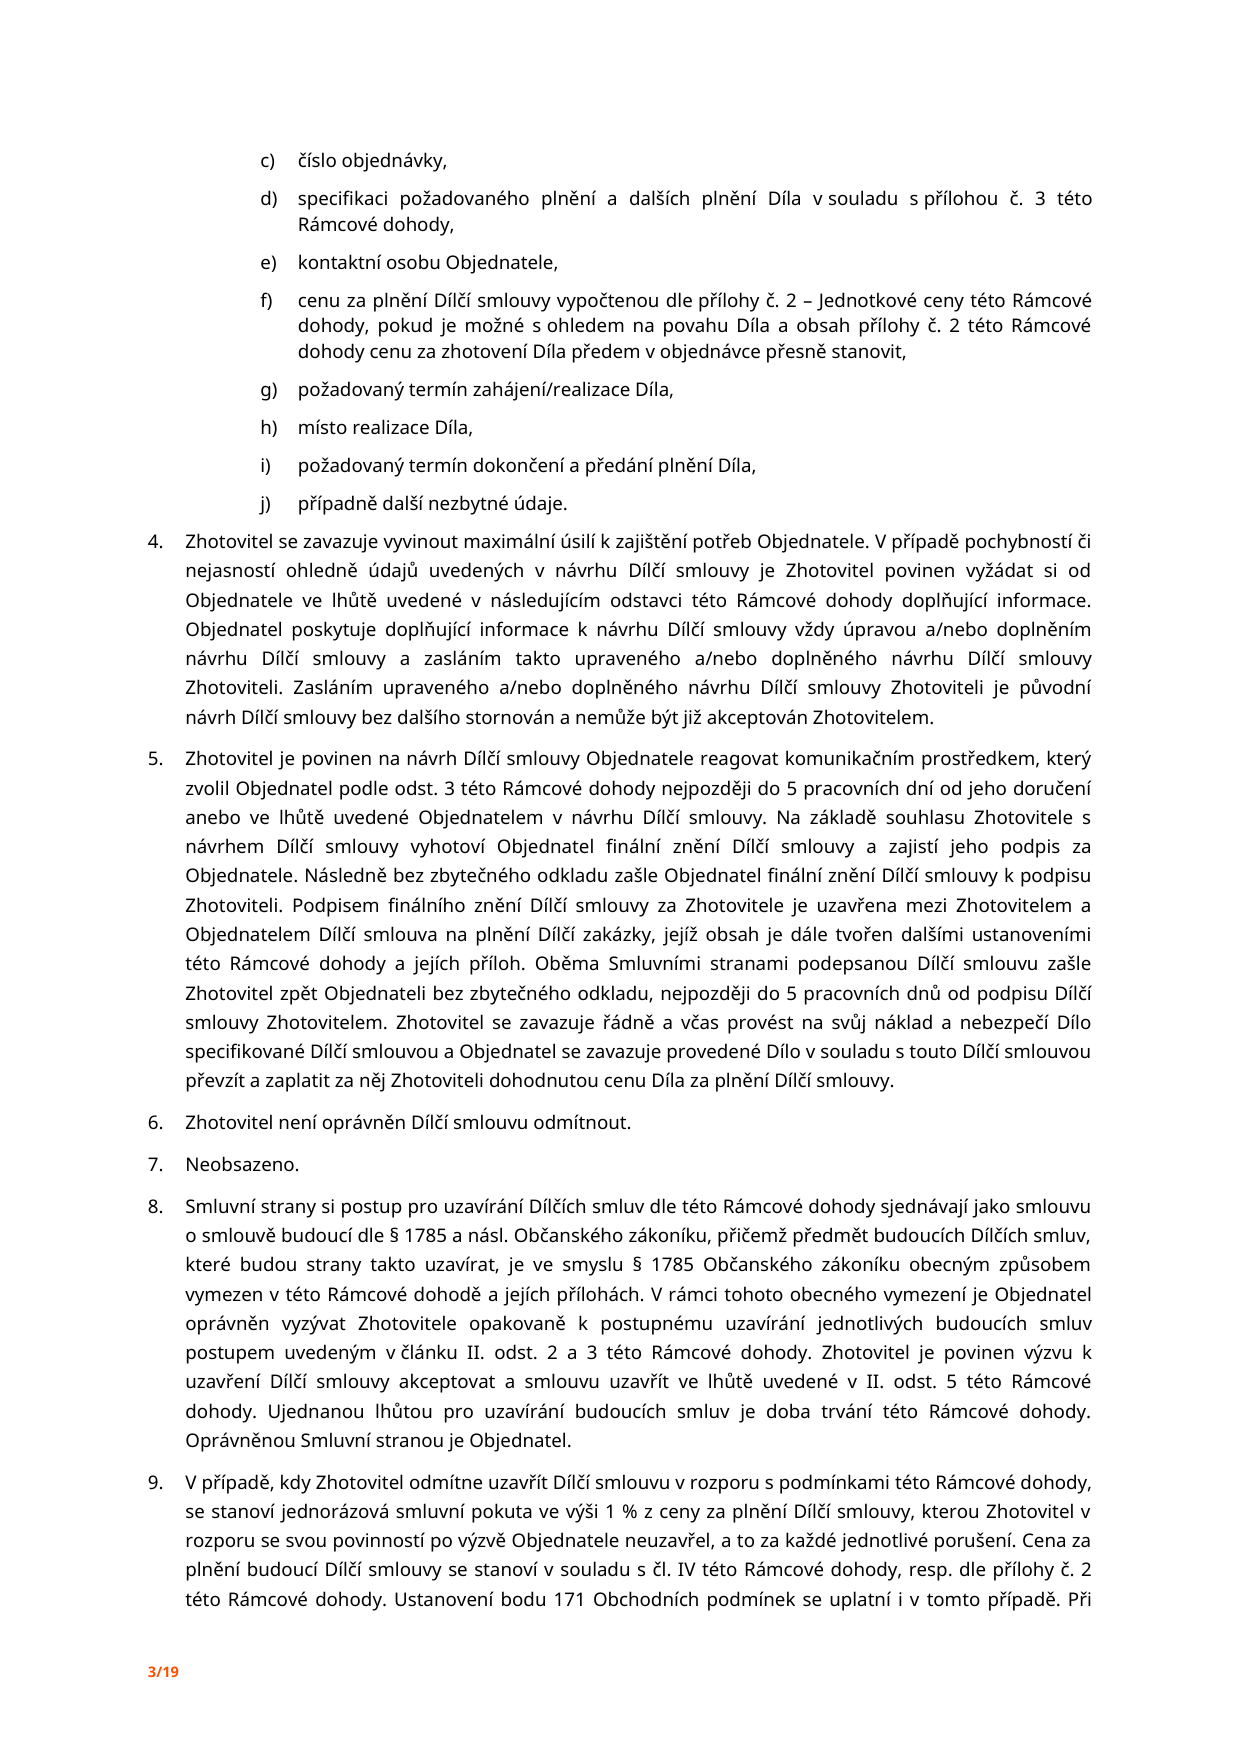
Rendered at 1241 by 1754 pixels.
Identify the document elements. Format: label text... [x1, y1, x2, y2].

list Neobsazeno. [148, 1151, 1093, 1177]
list případně další nezbytné údaje. [260, 490, 1093, 516]
list požadovaný termín zahájení/realizace Díla, [260, 376, 1093, 402]
list Smluvní strany si postup pro uzavírání Dílčích smluv dle této Rámcové dohody sjednávají jako smlouvu o smlouvě budoucí dle § 1785 a násl. Občanského zákoníku, přičemž předmět budoucích Dílčích smluv, které budou strany takto uzavírat, je ve smyslu § 1785 Občanského zákoníku obecným způsobem vymezen v této Rámcové dohodě a jejích přílohách. V rámci tohoto obecného vymezení je Objednatel oprávněn vyzývat Zhotovitele opakovaně k postupnému uzavírání jednotlivých budoucích smluv postupem uvedeným v článku II. odst. 2 a 3 této Rámcové dohody. Zhotovitel je povinen výzvu k uzavření Dílčí smlouvy akceptovat a smlouvu uzavřít ve lhůtě uvedené v II. odst. 5 této Rámcové dohody. Ujednanou lhůtou pro uzavírání budoucích smluv je doba trvání této Rámcové dohody. Oprávněnou Smluvní stranou je Objednatel. [148, 1193, 1093, 1453]
list Zhotovitel není oprávněn Dílčí smlouvu odmítnout. [148, 1109, 1093, 1135]
list specifikaci požadovaného plnění a dalších plnění Díla v souladu s přílohou č. 3 této Rámcové dohody, [260, 186, 1093, 237]
list číslo objednávky, [260, 148, 1093, 173]
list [148, 1469, 1093, 1612]
list místo realizace Díla, [260, 414, 1093, 440]
list požadovaný termín dokončení a předání plnění Díla, [260, 452, 1093, 478]
list cenu za plnění Dílčí smlouvy vypočtenou dle přílohy č. 2 – Jednotkové ceny této Rámcové dohody, pokud je možné s ohledem na povahu Díla a obsah přílohy č. 2 této Rámcové dohody cenu za zhotovení Díla předem v objednávce přesně stanovit, [260, 287, 1093, 364]
list Zhotovitel se zavazuje vyvinout maximální úsilí k zajištění potřeb Objednatele. V případě pochybností či nejasností ohledně údajů uvedených v návrhu Dílčí smlouvy je Zhotovitel povinen vyžádat si od Objednatele ve lhůtě uvedené v následujícím odstavci této Rámcové dohody doplňující informace. Objednatel poskytuje doplňující informace k návrhu Dílčí smlouvy vždy úpravou a/nebo doplněním návrhu Dílčí smlouvy a zasláním takto upraveného a/nebo doplněného návrhu Dílčí smlouvy Zhotoviteli. Zasláním upraveného a/nebo doplněného návrhu Dílčí smlouvy Zhotoviteli je původní návrh Dílčí smlouvy bez dalšího stornován a nemůže být již akceptován Zhotovitelem. [148, 528, 1093, 729]
list Zhotovitel je povinen na návrh Dílčí smlouvy Objednatele reagovat komunikačním prostředkem, který zvolil Objednatel podle odst. 3 této Rámcové dohody nejpozději do 5 pracovních dní od jeho doručení anebo ve lhůtě uvedené Objednatelem v návrhu Dílčí smlouvy. Na základě souhlasu Zhotovitele s návrhem Dílčí smlouvy vyhotoví Objednatel finální znění Dílčí smlouvy a zajistí jeho podpis za Objednatele. Následně bez zbytečného odkladu zašle Objednatel finální znění Dílčí smlouvy k podpisu Zhotoviteli. Podpisem finálního znění Dílčí smlouvy za Zhotovitele je uzavřena mezi Zhotovitelem a Objednatelem Dílčí smlouva na plnění Dílčí zakázky, jejíž obsah je dále tvořen dalšími ustanoveními této Rámcové dohody a jejích příloh. Oběma Smluvními stranami podepsanou Dílčí smlouvu zašle Zhotovitel zpět Objednateli bez zbytečného odkladu, nejpozději do 5 pracovních dnů od podpisu Dílčí smlouvy Zhotovitelem. Zhotovitel se zavazuje řádně a včas provést na svůj náklad a nebezpečí Dílo specifikované Dílčí smlouvou a Objednatel se zavazuje provedené Dílo v souladu s touto Dílčí smlouvou převzít a zaplatit za něj Zhotoviteli dohodnutou cenu Díla za plnění Dílčí smlouvy. [148, 746, 1093, 1093]
list kontaktní osobu Objednatele, [260, 249, 1093, 275]
